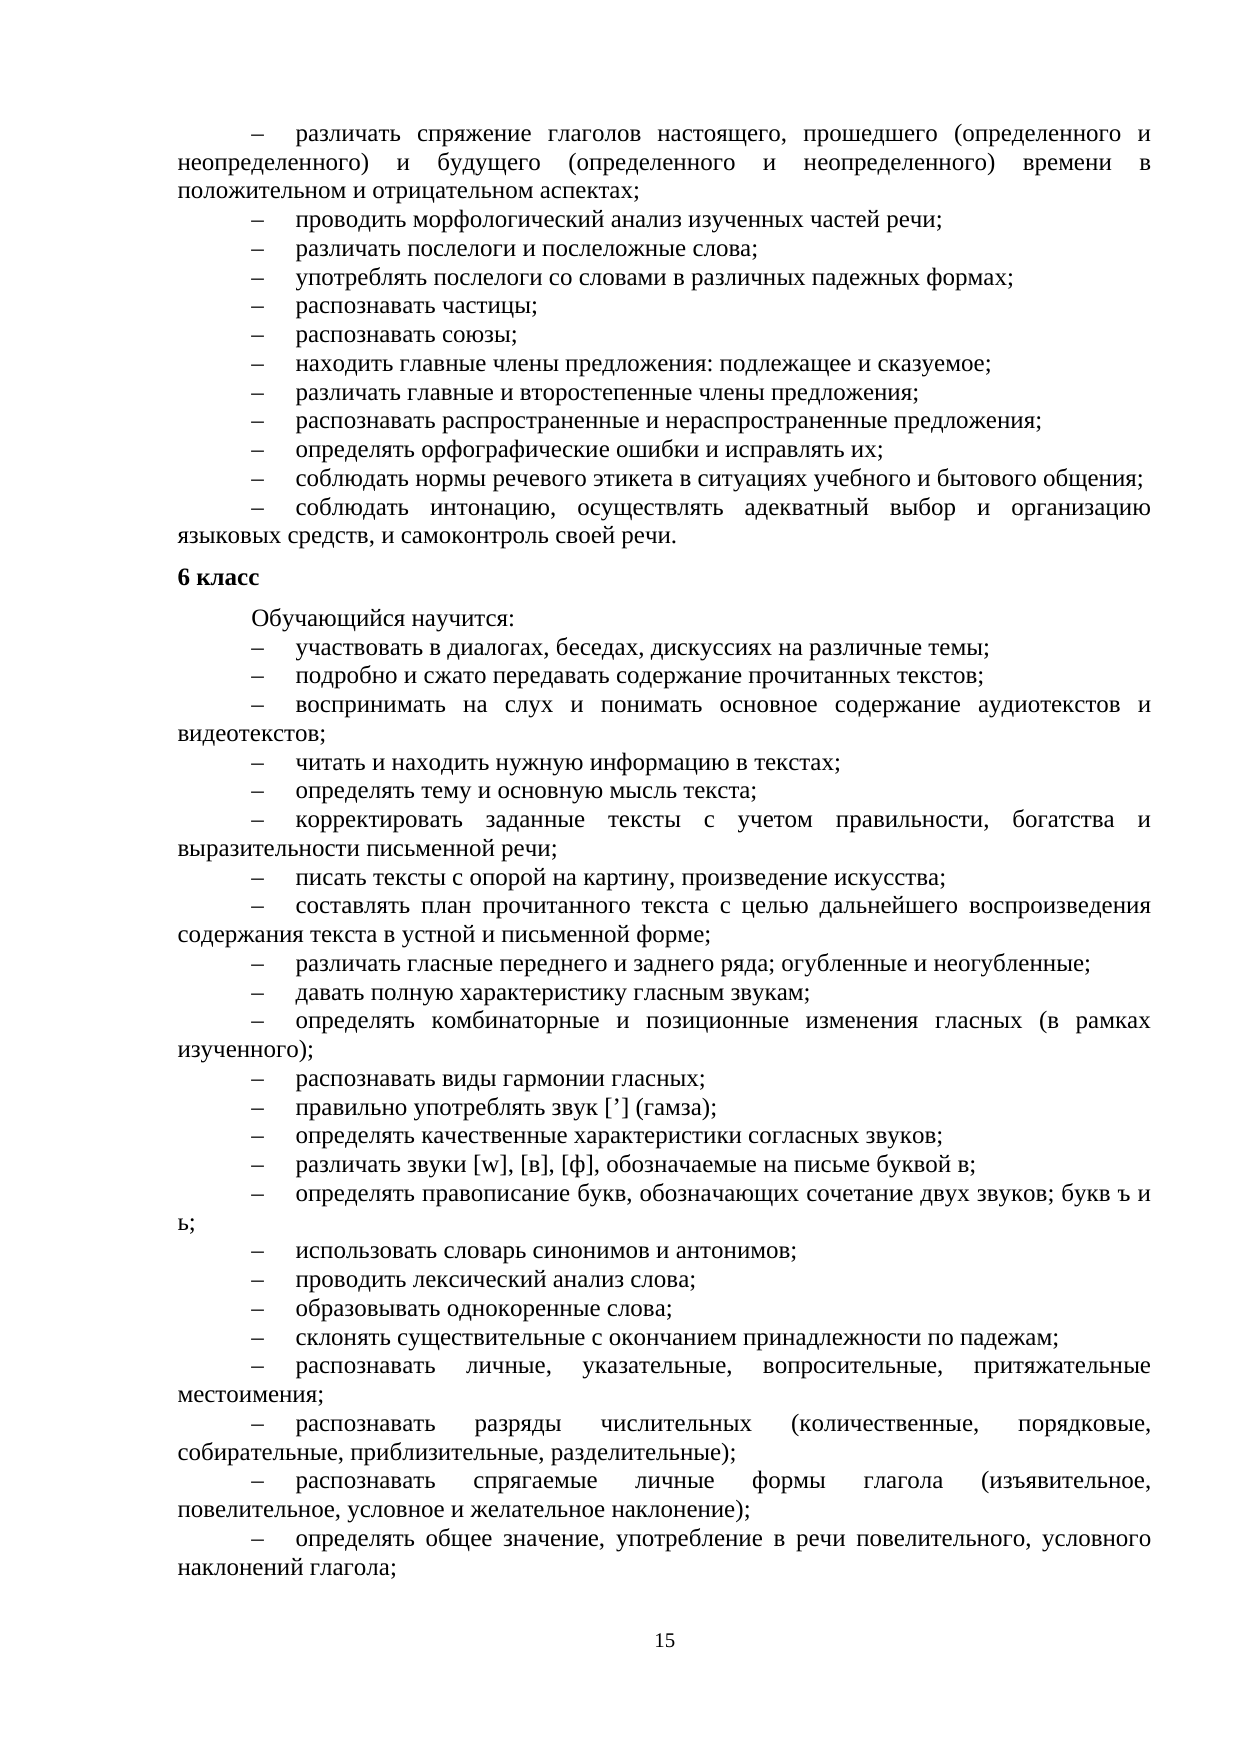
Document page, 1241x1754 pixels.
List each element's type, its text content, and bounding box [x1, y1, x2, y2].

text – читать и находить нужную информацию в текстах; [177, 747, 1152, 776]
list находить главные члены предложения: подлежащее и сказуемое; [177, 348, 1152, 377]
text – корректировать заданные тексты с учетом правильности, богатства и выразительности письменной речи; [177, 804, 1152, 862]
text – распознавать личные, указательные, вопросительные, притяжательные местоимения; [177, 1351, 1152, 1408]
text – определять общее значение, употребление в речи повелительного, условного наклонений глагола; [177, 1523, 1152, 1581]
text 6 класс [177, 562, 1152, 591]
text – различать звуки [w], [в], [ф], обозначаемые на письме буквой в; [177, 1149, 1152, 1178]
list соблюдать нормы речевого этикета в ситуациях учебного и бытового общения; [177, 463, 1152, 492]
text – воспринимать на слух и понимать основное содержание аудиотекстов и видеотекстов; [177, 689, 1152, 747]
list различать спряжение глаголов настоящего, прошедшего (определенного и неопределенного) и будущего (определенного и неопределенного) времени в положительном и отрицательном аспектах; [177, 118, 1152, 204]
list различать главные и второстепенные члены предложения; [177, 377, 1152, 406]
text – различать гласные переднего и заднего ряда; огубленные и неогубленные; [177, 948, 1152, 977]
text – образовывать однокоренные слова; [177, 1293, 1152, 1322]
text – писать тексты с опорой на картину, произведение искусства; [177, 862, 1152, 891]
text – проводить лексический анализ слова; [177, 1264, 1152, 1293]
text – определять правописание букв, обозначающих сочетание двух звуков; букв ъ и ь; [177, 1178, 1152, 1236]
list соблюдать интонацию, осуществлять адекватный выбор и организацию языковых средств, и самоконтроль своей речи. [177, 492, 1152, 549]
list проводить морфологический анализ изученных частей речи; [177, 204, 1152, 233]
text Обучающийся научится: [193, 603, 1136, 632]
text – распознавать спрягаемые личные формы глагола (изъявительное, повелительное, условное и желательное наклонение); [177, 1466, 1152, 1523]
text – определять комбинаторные и позиционные изменения гласных (в рамках изученного); [177, 1006, 1152, 1063]
text – распознавать разряды числительных (количественные, порядковые, собирательные, приблизительные, разделительные); [177, 1408, 1152, 1466]
text – участвовать в диалогах, беседах, дискуссиях на различные темы; [177, 632, 1152, 661]
list распознавать союзы; [177, 319, 1152, 348]
list различать послелоги и послеложные слова; [177, 233, 1152, 262]
list распознавать распространенные и нераспространенные предложения; [177, 406, 1152, 434]
text – правильно употреблять звук [ʼ] (гамза); [177, 1092, 1152, 1121]
text – давать полную характеристику гласным звукам; [177, 977, 1152, 1006]
text – использовать словарь синонимов и антонимов; [177, 1236, 1152, 1264]
text – подробно и сжато передавать содержание прочитанных текстов; [177, 661, 1152, 689]
list употреблять послелоги со словами в различных падежных формах; [177, 262, 1152, 291]
list определять орфографические ошибки и исправлять их; [177, 434, 1152, 463]
list распознавать частицы; [177, 291, 1152, 319]
text – определять качественные характеристики согласных звуков; [177, 1121, 1152, 1149]
text – составлять план прочитанного текста с целью дальнейшего воспроизведения содержания текста в устной и письменной форме; [177, 891, 1152, 948]
text – распознавать виды гармонии гласных; [177, 1063, 1152, 1092]
text – склонять существительные с окончанием принадлежности по падежам; [177, 1322, 1152, 1351]
text – определять тему и основную мысль текста; [177, 776, 1152, 804]
